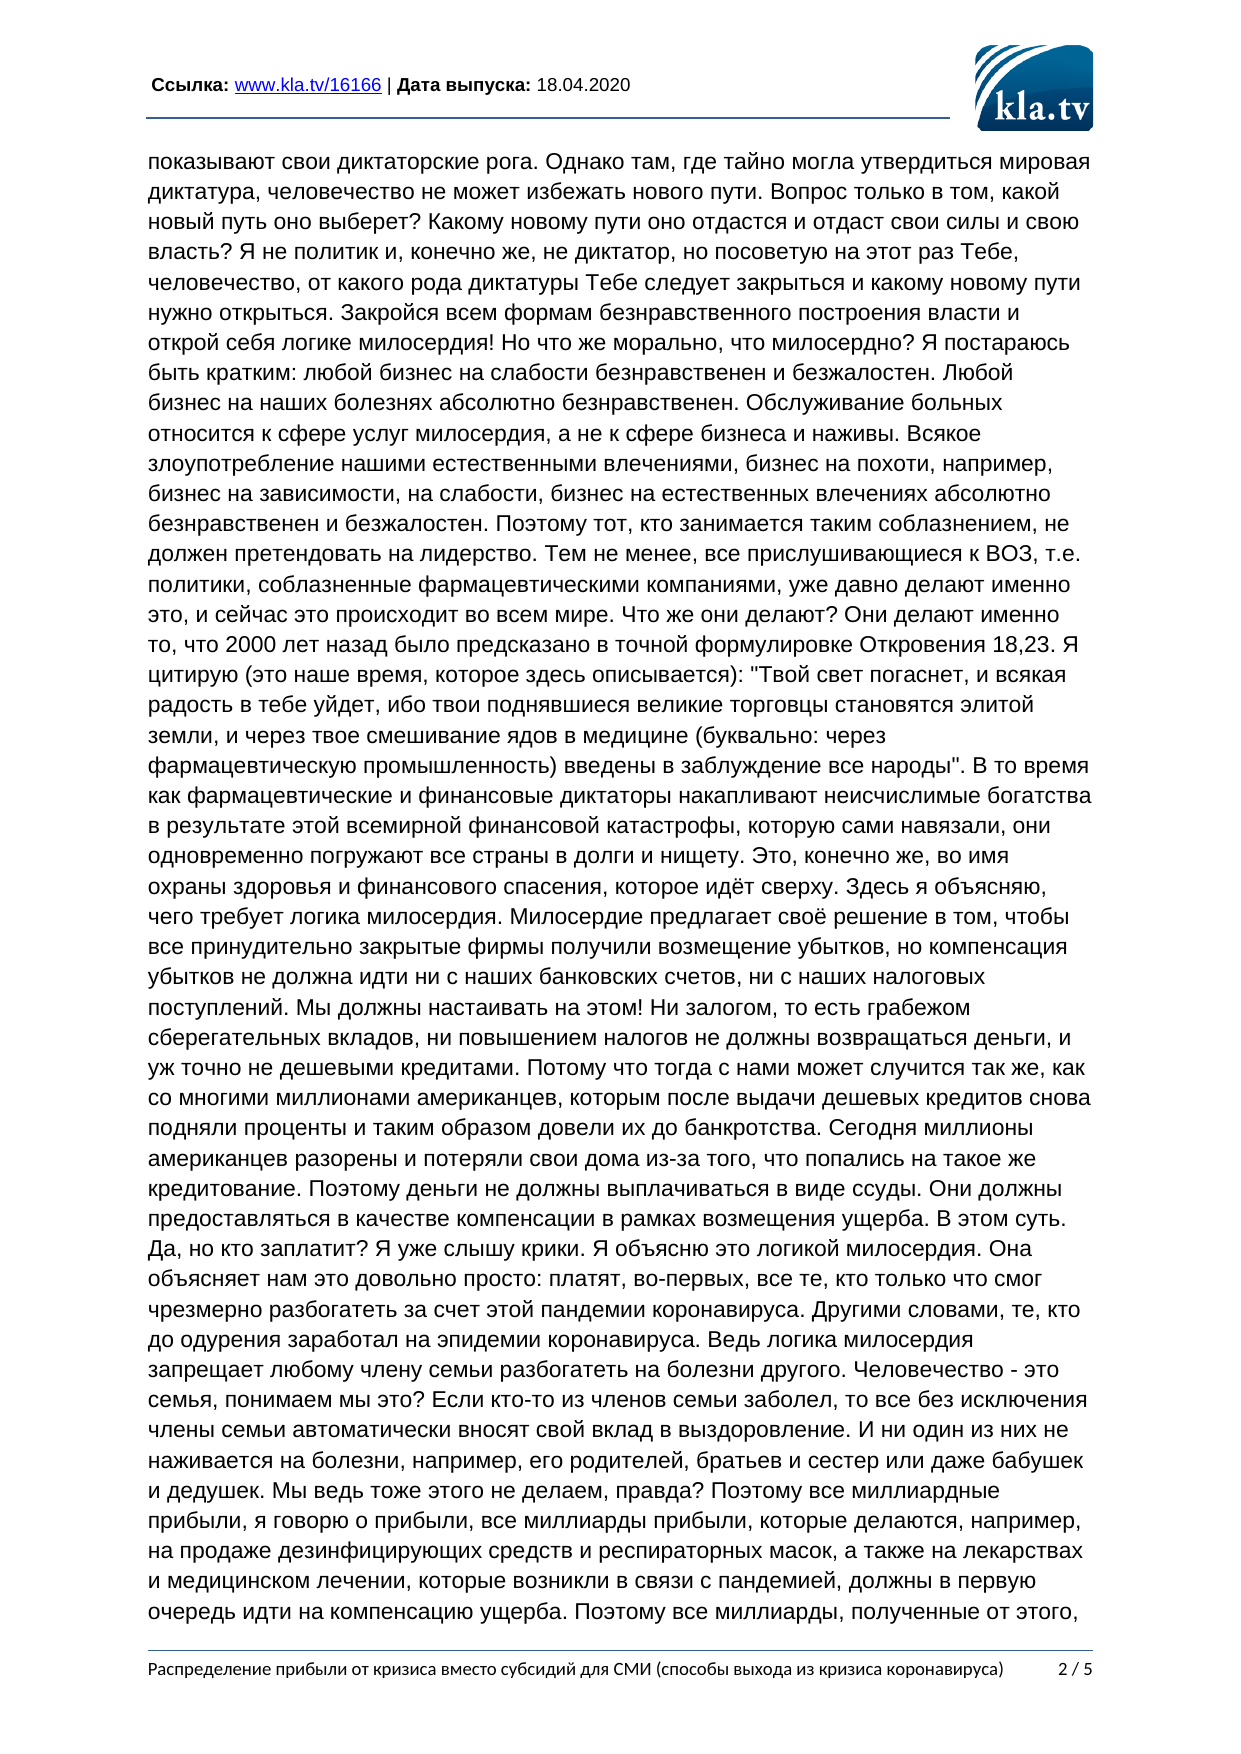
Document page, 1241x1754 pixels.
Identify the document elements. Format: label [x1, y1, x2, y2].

text [148, 148, 1093, 1624]
